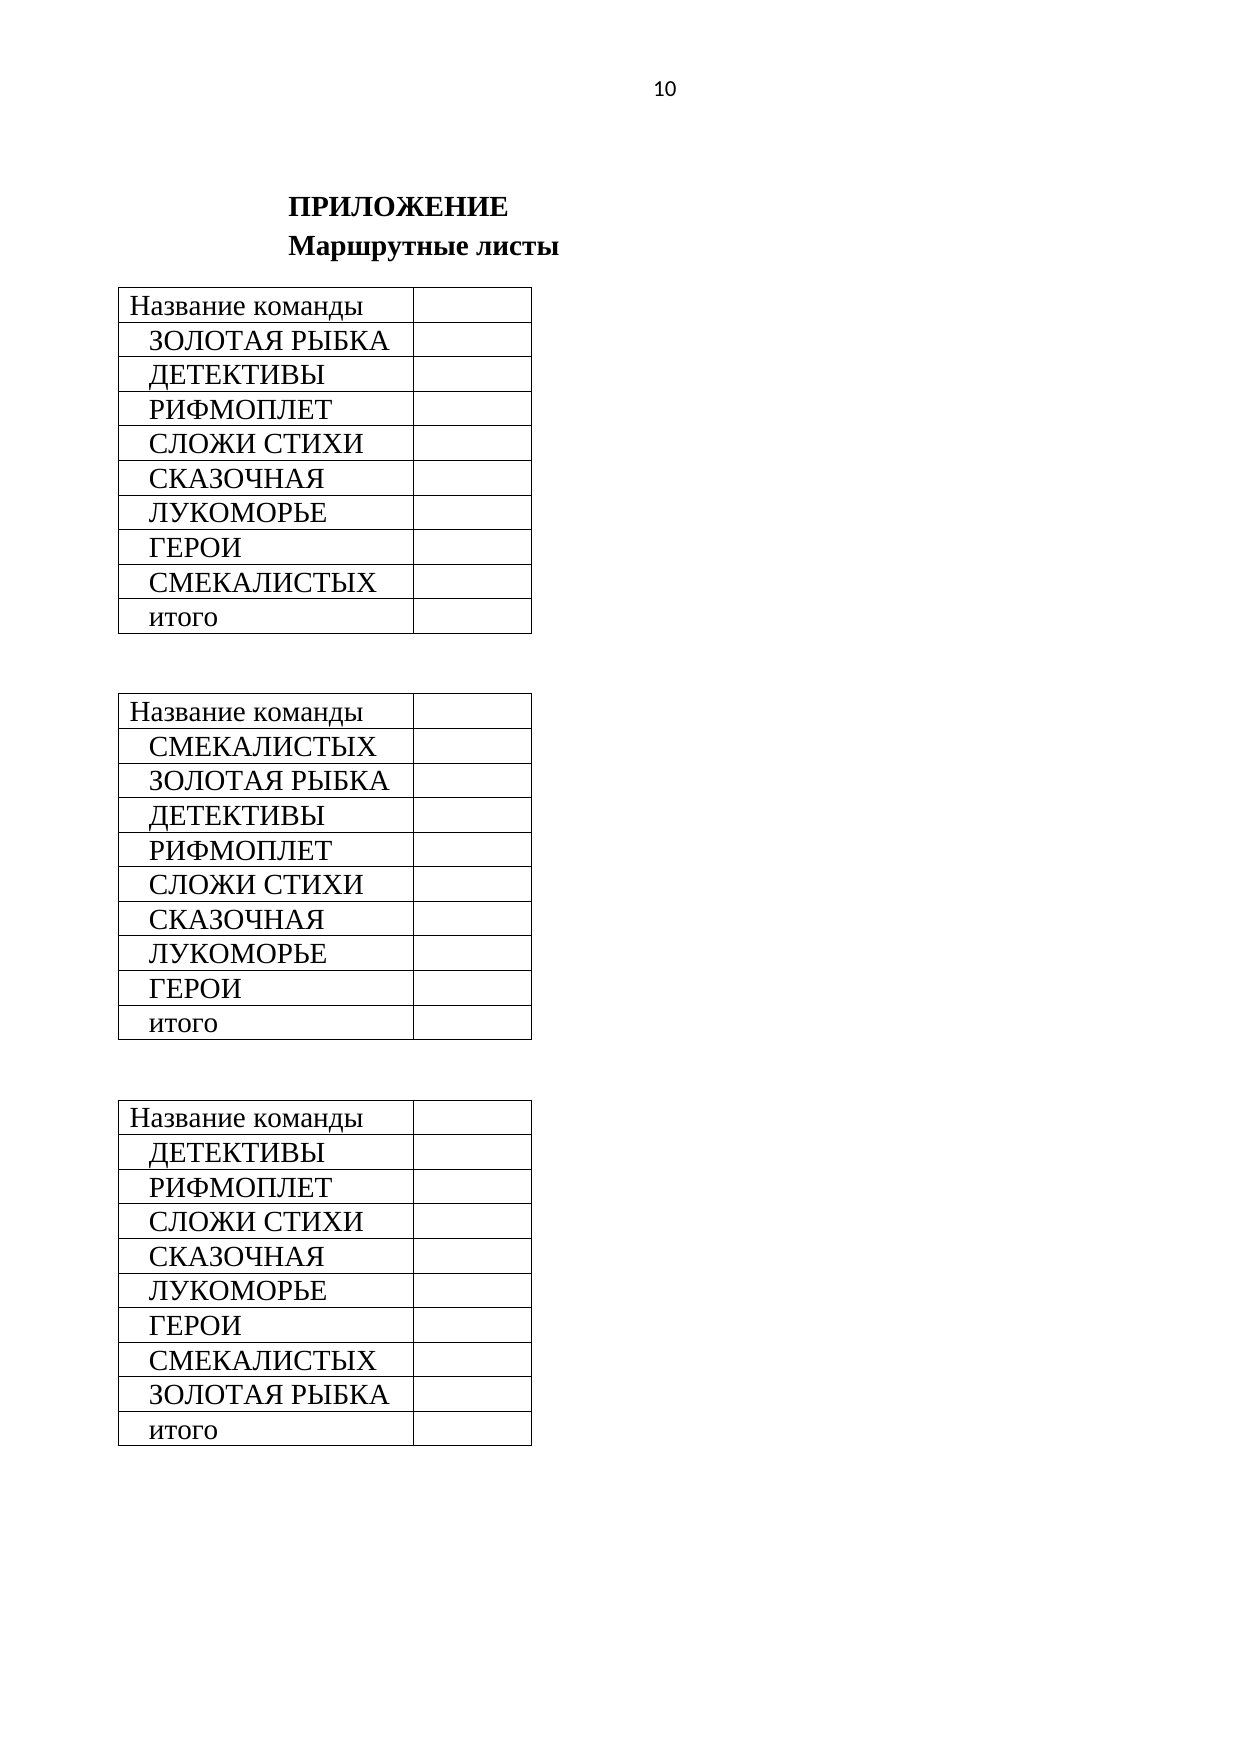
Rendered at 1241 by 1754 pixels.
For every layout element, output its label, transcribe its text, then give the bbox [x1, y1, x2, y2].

table_cell ЛУКОМОРЬЕ [119, 1274, 413, 1307]
table_cell ЗОЛОТАЯ РЫБКА [119, 1377, 413, 1411]
table_cell РИФМОПЛЕТ [119, 392, 413, 425]
table_header [414, 1101, 531, 1134]
table_cell СКАЗОЧНАЯ [119, 1239, 413, 1272]
table_cell [414, 599, 531, 633]
table_cell ДЕТЕКТИВЫ [119, 1135, 413, 1169]
table_cell [414, 833, 531, 866]
table_cell ДЕТЕКТИВЫ [119, 798, 413, 832]
table_cell РИФМОПЛЕТ [119, 833, 413, 866]
table_cell ЛУКОМОРЬЕ [119, 936, 413, 970]
table_cell ЗОЛОТАЯ РЫБКА [119, 764, 413, 797]
table_cell СКАЗОЧНАЯ [119, 461, 413, 494]
table_cell [414, 798, 531, 832]
table_header [414, 694, 531, 728]
table_header Название команды [119, 694, 413, 728]
table_cell [414, 1204, 531, 1238]
table_cell итого [119, 1006, 413, 1039]
table_cell СМЕКАЛИСТЫХ [119, 729, 413, 762]
table_cell [414, 323, 531, 356]
table_cell СЛОЖИ СТИХИ [119, 867, 413, 901]
table_cell РИФМОПЛЕТ [119, 1170, 413, 1203]
table_cell [414, 496, 531, 529]
table_cell СКАЗОЧНАЯ [119, 902, 413, 935]
table_header [414, 288, 531, 322]
table_cell [414, 461, 531, 494]
table_cell [414, 729, 531, 762]
table_cell [414, 1308, 531, 1342]
table_cell [414, 1343, 531, 1376]
table_cell итого [119, 1412, 413, 1445]
table_cell ГЕРОИ [119, 1308, 413, 1342]
table_cell [414, 357, 531, 391]
table_cell [414, 1170, 531, 1203]
table_cell итого [119, 599, 413, 633]
table_cell [414, 392, 531, 425]
table_cell [414, 1006, 531, 1039]
table_cell [414, 1239, 531, 1272]
table_cell СМЕКАЛИСТЫХ [119, 565, 413, 598]
table_cell [414, 426, 531, 460]
table_cell ЛУКОМОРЬЕ [119, 496, 413, 529]
table_cell [414, 1135, 531, 1169]
table_cell ЗОЛОТАЯ РЫБКА [119, 323, 413, 356]
list Маршрутные листы [288, 228, 1152, 261]
table_cell [414, 1377, 531, 1411]
list ПРИЛОЖЕНИЕ [288, 189, 1152, 223]
table_header Название команды [119, 288, 413, 322]
table_cell [414, 971, 531, 1004]
table_cell ДЕТЕКТИВЫ [119, 357, 413, 391]
table_cell СМЕКАЛИСТЫХ [119, 1343, 413, 1376]
table_cell ГЕРОИ [119, 971, 413, 1004]
table_header Название команды [119, 1101, 413, 1134]
table_cell [414, 867, 531, 901]
table_cell [414, 1412, 531, 1445]
table_cell СЛОЖИ СТИХИ [119, 426, 413, 460]
table_cell ГЕРОИ [119, 530, 413, 564]
table_cell [414, 530, 531, 564]
table_cell [414, 565, 531, 598]
table_cell СЛОЖИ СТИХИ [119, 1204, 413, 1238]
table_cell [414, 1274, 531, 1307]
table_cell [414, 764, 531, 797]
table_cell [414, 902, 531, 935]
table_cell [414, 936, 531, 970]
